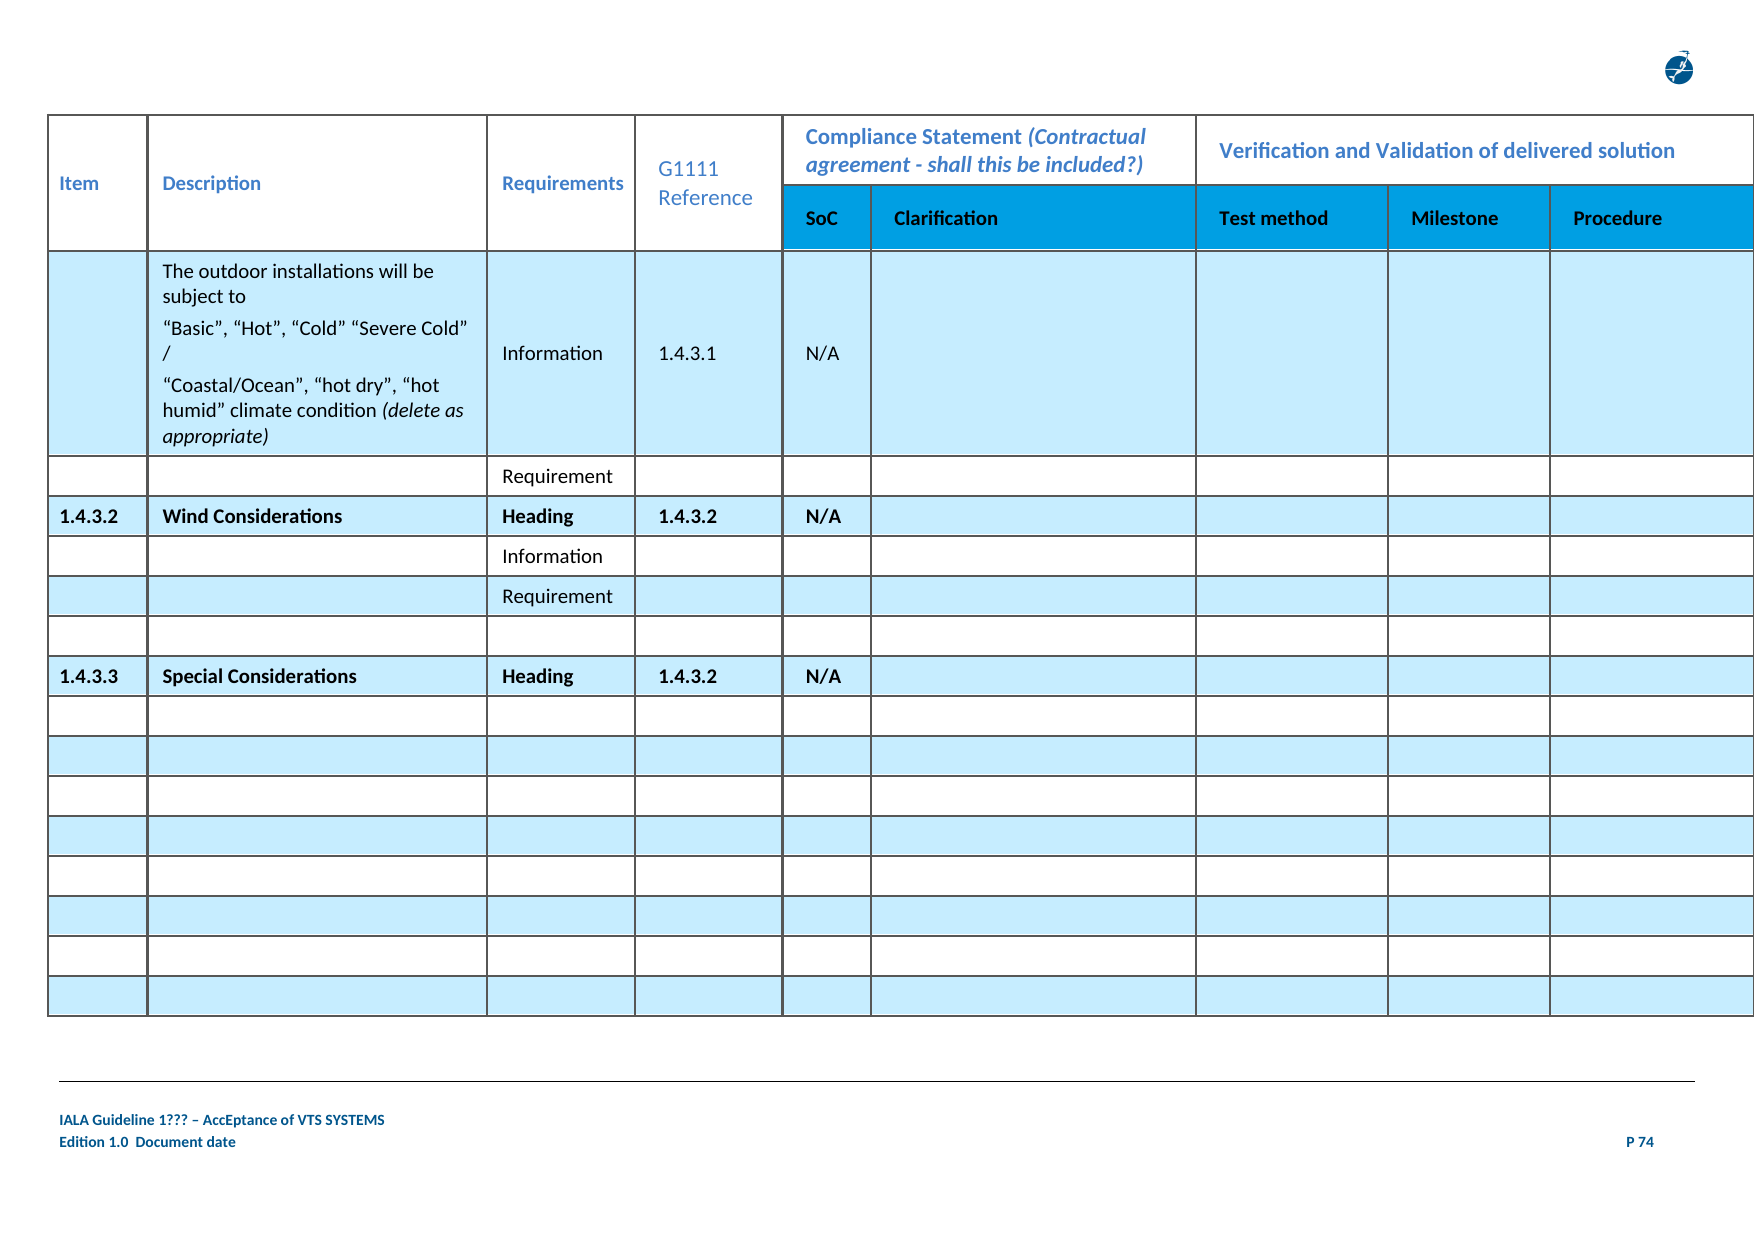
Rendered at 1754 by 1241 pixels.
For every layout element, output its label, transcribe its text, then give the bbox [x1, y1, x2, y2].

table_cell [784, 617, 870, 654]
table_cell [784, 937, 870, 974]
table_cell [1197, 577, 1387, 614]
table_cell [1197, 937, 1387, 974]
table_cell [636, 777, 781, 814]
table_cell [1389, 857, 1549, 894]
table_cell Test method [1197, 186, 1387, 249]
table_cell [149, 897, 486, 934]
table_cell [1551, 252, 1753, 454]
table_header Requirements [488, 116, 634, 249]
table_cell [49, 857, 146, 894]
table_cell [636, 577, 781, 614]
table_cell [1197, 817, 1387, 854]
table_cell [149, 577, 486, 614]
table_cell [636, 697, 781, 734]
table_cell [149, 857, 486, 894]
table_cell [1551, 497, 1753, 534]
table_cell Clarification [872, 186, 1195, 249]
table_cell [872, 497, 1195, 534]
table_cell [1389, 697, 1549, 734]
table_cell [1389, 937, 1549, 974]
table_cell Procedure [1551, 186, 1753, 249]
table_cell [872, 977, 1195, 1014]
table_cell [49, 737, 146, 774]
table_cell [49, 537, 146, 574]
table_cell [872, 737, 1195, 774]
picture [1633, 0, 1753, 114]
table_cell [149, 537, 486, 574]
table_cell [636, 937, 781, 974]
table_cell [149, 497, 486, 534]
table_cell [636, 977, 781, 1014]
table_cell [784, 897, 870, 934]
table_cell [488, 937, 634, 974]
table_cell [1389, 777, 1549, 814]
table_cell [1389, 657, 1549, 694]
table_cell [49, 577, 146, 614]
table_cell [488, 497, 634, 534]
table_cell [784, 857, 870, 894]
table_cell [872, 457, 1195, 494]
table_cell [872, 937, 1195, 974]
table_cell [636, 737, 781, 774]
table_cell N/A [784, 252, 870, 454]
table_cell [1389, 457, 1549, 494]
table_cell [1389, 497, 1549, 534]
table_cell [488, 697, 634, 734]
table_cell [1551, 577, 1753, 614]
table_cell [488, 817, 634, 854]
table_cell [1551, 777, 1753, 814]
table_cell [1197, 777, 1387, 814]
table_header Item [49, 116, 146, 249]
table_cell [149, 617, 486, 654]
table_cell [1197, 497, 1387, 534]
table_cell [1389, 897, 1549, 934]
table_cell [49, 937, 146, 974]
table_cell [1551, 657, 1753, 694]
table_cell Information [488, 252, 634, 454]
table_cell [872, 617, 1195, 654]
table_cell [1197, 457, 1387, 494]
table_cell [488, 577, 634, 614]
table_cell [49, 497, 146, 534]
table_cell [1197, 252, 1387, 454]
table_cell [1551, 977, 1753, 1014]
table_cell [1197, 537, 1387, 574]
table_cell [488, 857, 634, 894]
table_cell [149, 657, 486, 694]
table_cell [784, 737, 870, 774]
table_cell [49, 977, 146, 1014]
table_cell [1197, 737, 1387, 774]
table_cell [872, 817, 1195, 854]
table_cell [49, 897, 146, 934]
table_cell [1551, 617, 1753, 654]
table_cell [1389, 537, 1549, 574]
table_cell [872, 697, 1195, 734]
table_cell Requirement [488, 457, 634, 494]
table_cell [49, 252, 146, 454]
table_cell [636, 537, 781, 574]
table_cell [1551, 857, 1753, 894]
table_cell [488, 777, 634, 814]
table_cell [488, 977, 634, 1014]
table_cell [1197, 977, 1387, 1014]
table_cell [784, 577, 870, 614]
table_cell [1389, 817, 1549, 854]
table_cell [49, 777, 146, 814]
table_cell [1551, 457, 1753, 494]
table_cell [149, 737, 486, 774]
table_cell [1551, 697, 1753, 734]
table_cell [49, 457, 146, 494]
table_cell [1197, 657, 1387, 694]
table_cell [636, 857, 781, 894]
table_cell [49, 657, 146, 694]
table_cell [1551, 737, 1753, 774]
table_cell [784, 457, 870, 494]
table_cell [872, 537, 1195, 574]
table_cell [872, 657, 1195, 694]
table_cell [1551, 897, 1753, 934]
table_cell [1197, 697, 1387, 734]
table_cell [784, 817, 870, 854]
table_cell [1389, 252, 1549, 454]
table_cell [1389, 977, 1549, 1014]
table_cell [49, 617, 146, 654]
table_cell Milestone [1389, 186, 1549, 249]
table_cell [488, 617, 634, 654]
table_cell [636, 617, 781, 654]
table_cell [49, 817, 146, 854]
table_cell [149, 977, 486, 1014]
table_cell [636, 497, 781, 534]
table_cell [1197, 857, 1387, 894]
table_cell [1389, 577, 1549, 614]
table_cell SoC [784, 186, 870, 249]
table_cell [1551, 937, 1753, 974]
table_cell The outdoor installations will be subject to “Basic”, “Hot”, “Cold” “Severe Cold” / “Coastal/Ocean”, “hot dry”, “hot humid” climate condition (delete as appropriate) [149, 252, 486, 454]
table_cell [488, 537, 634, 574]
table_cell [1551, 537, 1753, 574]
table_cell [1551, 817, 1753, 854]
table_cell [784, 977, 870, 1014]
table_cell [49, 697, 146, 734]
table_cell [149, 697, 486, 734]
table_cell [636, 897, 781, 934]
table_header G1111 Reference [636, 116, 781, 249]
table_cell 1.4.3.1 [636, 252, 781, 454]
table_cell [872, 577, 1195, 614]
table_header Compliance Statement (Contractual agreement - shall this be included?) [784, 116, 1195, 184]
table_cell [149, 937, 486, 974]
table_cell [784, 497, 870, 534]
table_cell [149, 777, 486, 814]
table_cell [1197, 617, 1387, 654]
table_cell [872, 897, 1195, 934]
table_cell [872, 252, 1195, 454]
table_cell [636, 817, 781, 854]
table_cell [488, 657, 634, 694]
table_cell [149, 457, 486, 494]
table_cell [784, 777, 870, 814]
table_header Verification and Validation of delivered solution [1197, 116, 1753, 184]
table_header Description [149, 116, 486, 249]
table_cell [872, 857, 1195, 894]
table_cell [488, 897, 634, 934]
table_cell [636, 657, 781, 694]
table_cell [636, 457, 781, 494]
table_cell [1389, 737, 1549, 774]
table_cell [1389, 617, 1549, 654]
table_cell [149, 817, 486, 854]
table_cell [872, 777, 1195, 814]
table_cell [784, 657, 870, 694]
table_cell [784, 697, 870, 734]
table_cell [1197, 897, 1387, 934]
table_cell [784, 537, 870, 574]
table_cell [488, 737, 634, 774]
